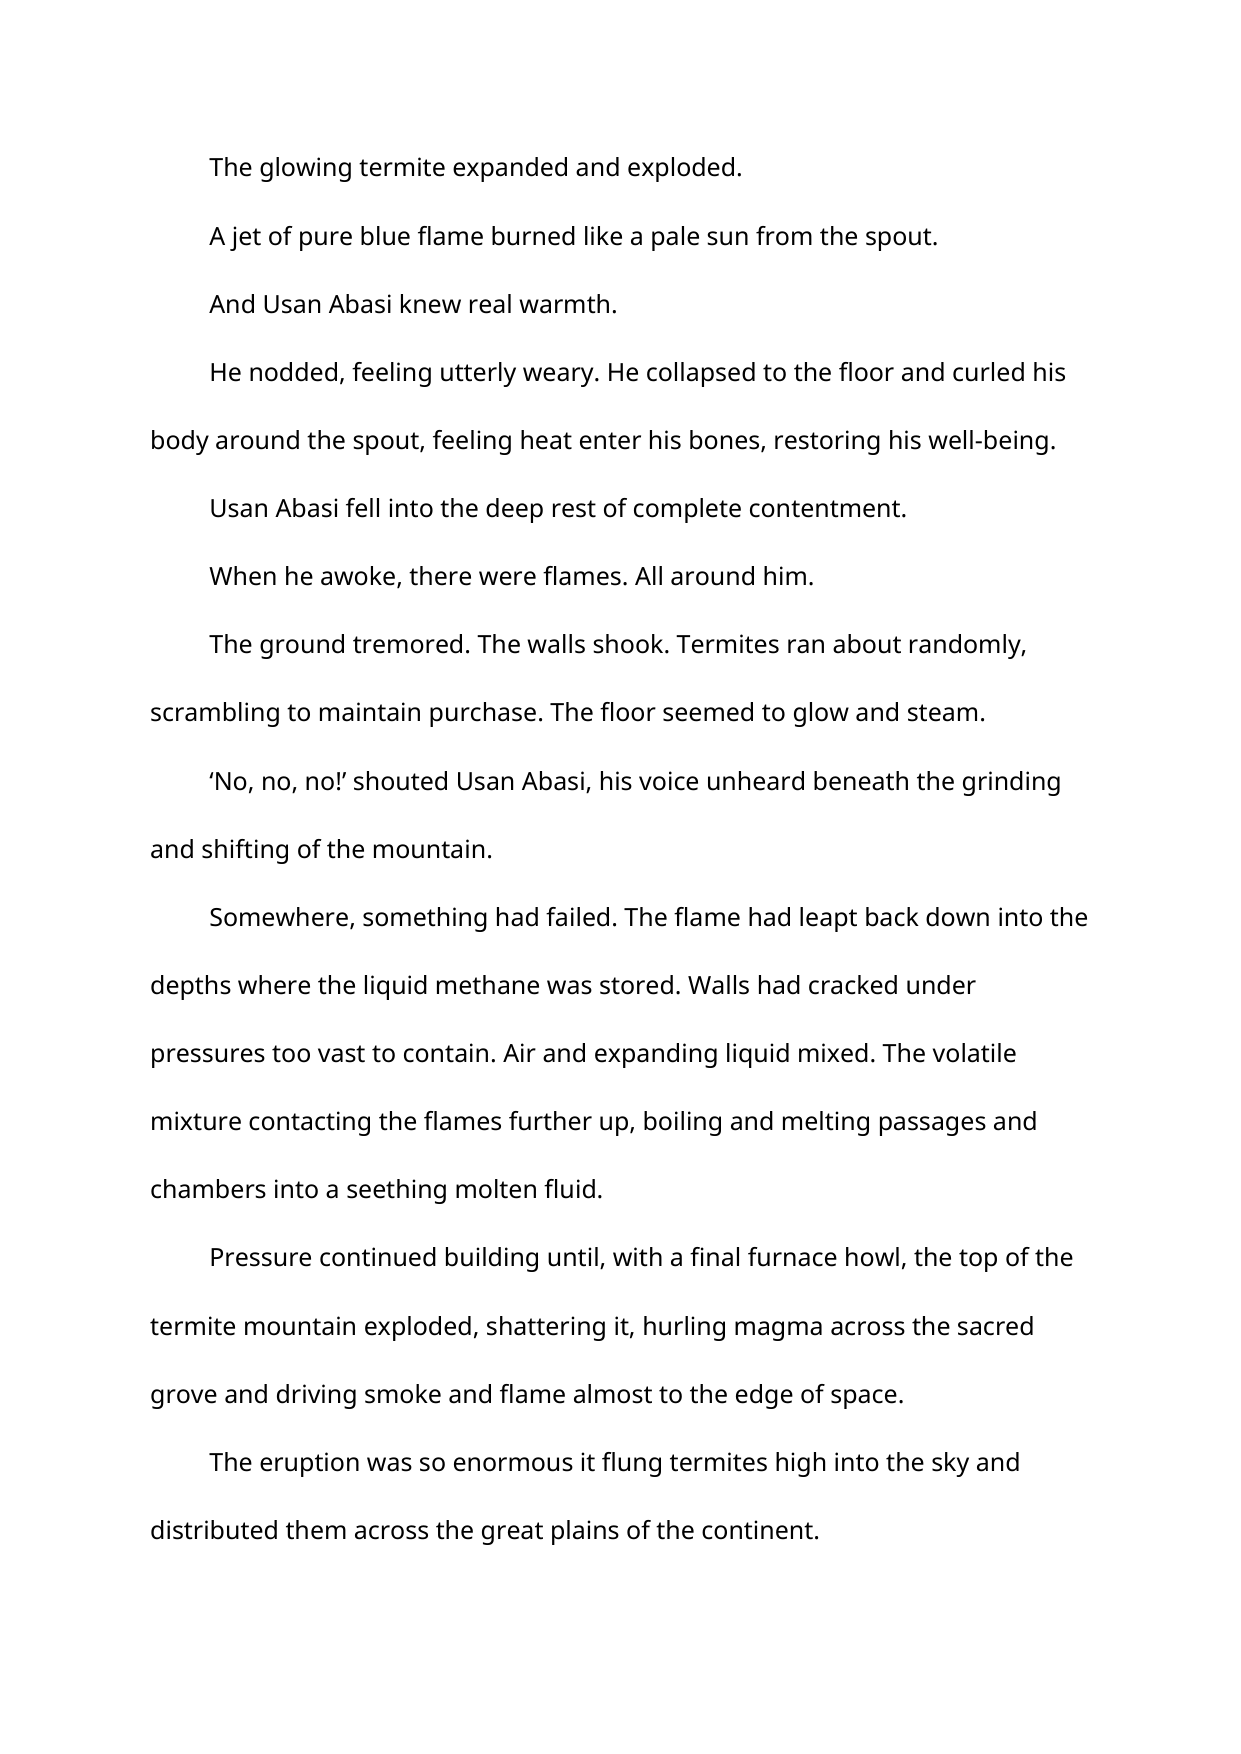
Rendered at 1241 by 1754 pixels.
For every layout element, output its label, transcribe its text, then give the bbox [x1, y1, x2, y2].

text The eruption was so enormous it flung termites high into the sky and distributed them across the great plains of the continent. [150, 1444, 1090, 1547]
text Somewhere, something had failed. The flame had leapt back down into the depths where the liquid methane was stored. Walls had cracked under pressures too vast to contain. Air and expanding liquid mixed. The volatile mixture contacting the flames further up, boiling and melting passages and chambers into a seething molten fluid. [150, 899, 1090, 1206]
text Pressure continued building until, with a final furnace howl, the top of the termite mountain exploded, shattering it, hurling magma across the sacred grove and driving smoke and flame almost to the edge of space. [150, 1240, 1090, 1410]
text He nodded, feeling utterly weary. He collapsed to the floor and curled his body around the spout, feeling heat enter his bones, restoring his well-being. [150, 354, 1090, 457]
text The glowing termite expanded and exploded. [150, 150, 1090, 184]
text The ground tremored. The walls shook. Termites ran about randomly, scrambling to maintain purchase. The floor seemed to glow and steam. [150, 627, 1090, 729]
text Usan Abasi fell into the deep rest of complete contentment. [150, 491, 1090, 525]
text ‘No, no, no!’ shouted Usan Abasi, his voice unheard beneath the grinding and shifting of the mountain. [150, 763, 1090, 865]
text A jet of pure blue flame burned like a pale sun from the spout. [150, 218, 1090, 252]
text And Usan Abasi knew real warmth. [150, 286, 1090, 320]
text When he awoke, there were flames. All around him. [150, 559, 1090, 593]
